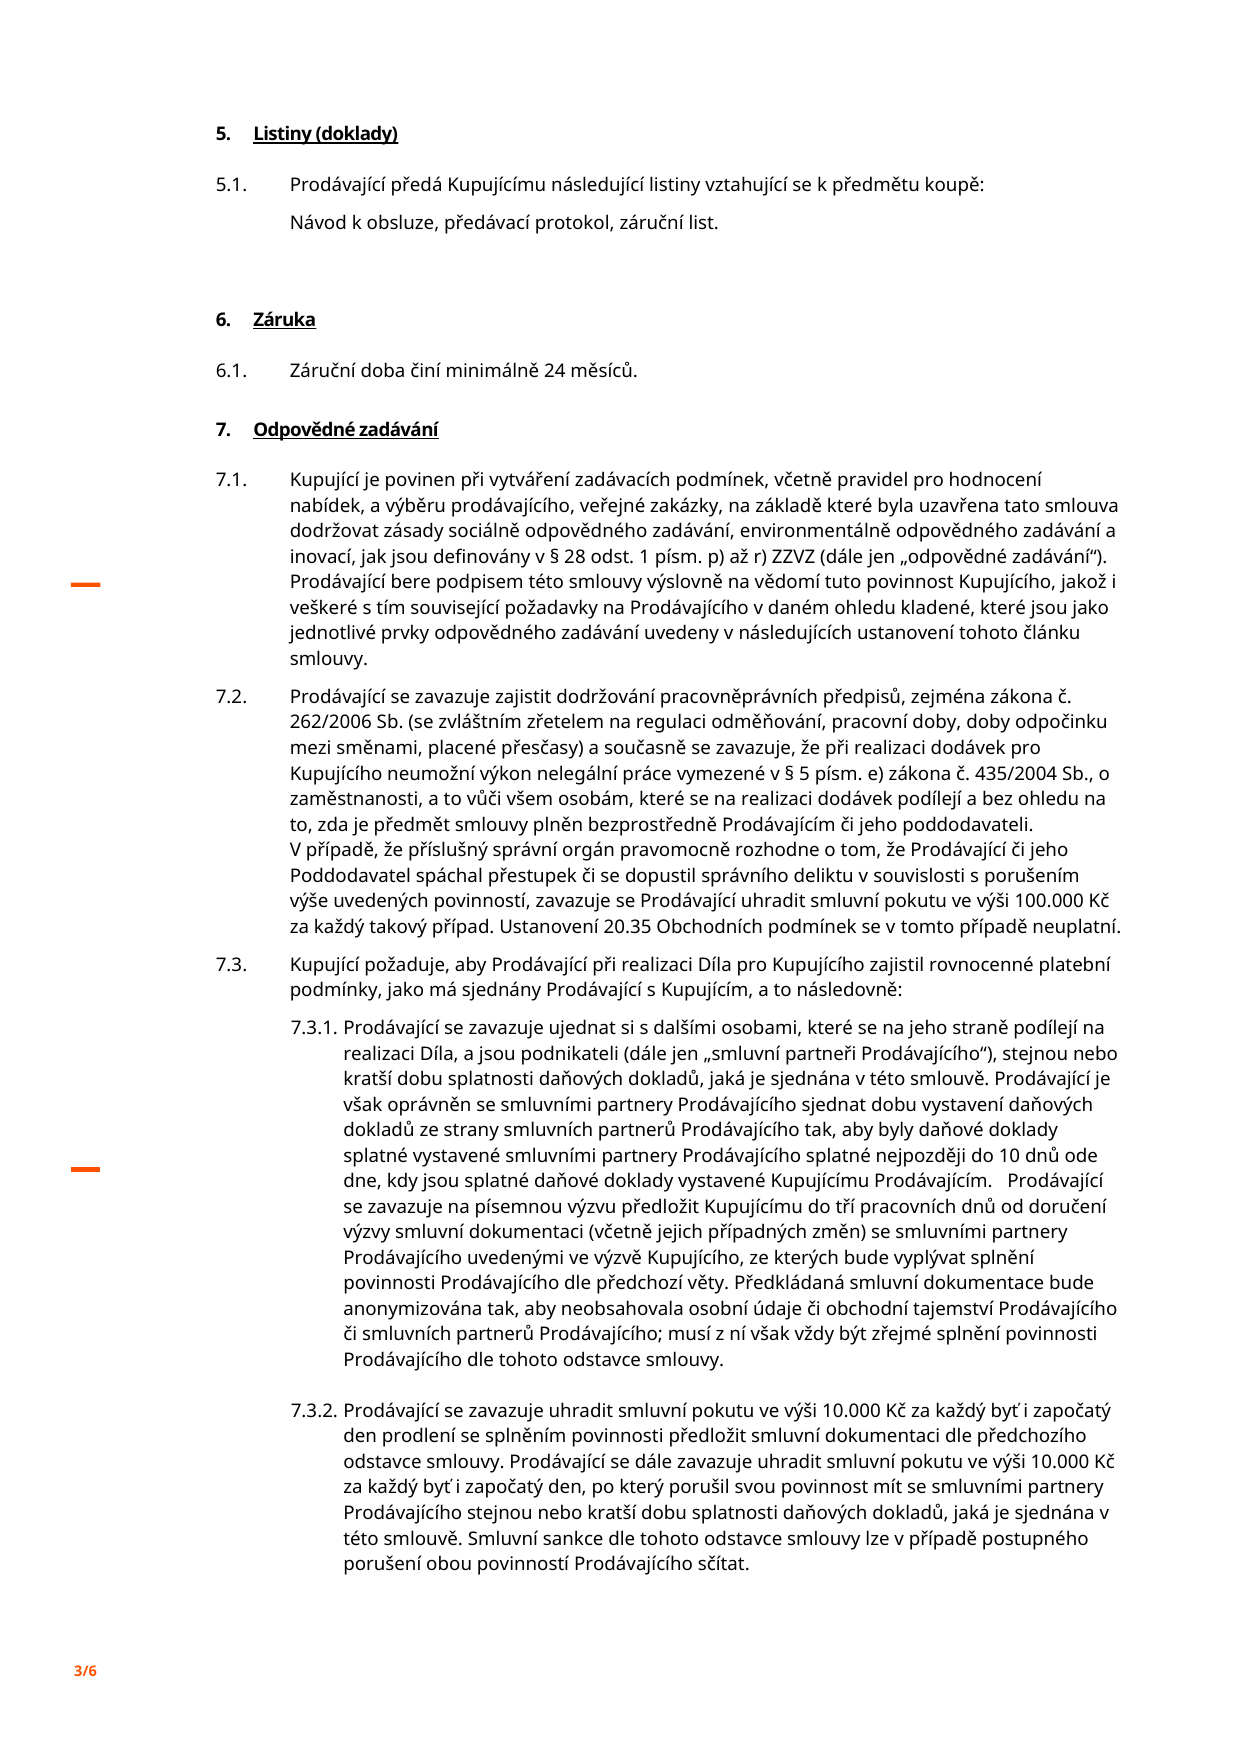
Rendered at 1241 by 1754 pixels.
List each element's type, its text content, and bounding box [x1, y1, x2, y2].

list Prodávající se zavazuje uhradit smluvní pokutu ve výši 10.000 Kč za každý byť i započatý den prodlení se splněním povinnosti předložit smluvní dokumentaci dle předchozího odstavce smlouvy. Prodávající se dále zavazuje uhradit smluvní pokutu ve výši 10.000 Kč za každý byť i započatý den, po který porušil svou povinnost mít se smluvními partnery Prodávajícího stejnou nebo kratší dobu splatnosti daňových dokladů, jaká je sjednána v této smlouvě. Smluvní sankce dle tohoto odstavce smlouvy lze v případě postupného porušení obou povinností Prodávajícího sčítat. [291, 1397, 1122, 1576]
text Listiny (doklady) [216, 121, 1122, 146]
list Kupující je povinen při vytváření zadávacích podmínek, včetně pravidel pro hodnocení nabídek, a výběru prodávajícího, veřejné zakázky, na základě které byla uzavřena tato smlouva dodržovat zásady sociálně odpovědného zadávání, environmentálně odpovědného zadávání a inovací, jak jsou definovány v § 28 odst. 1 písm. p) až r) ZZVZ (dále jen „odpovědné zadávání“). Prodávající bere podpisem této smlouvy výslovně na vědomí tuto povinnost Kupujícího, jakož i veškeré s tím související požadavky na Prodávajícího v daném ohledu kladené, které jsou jako jednotlivé prvky odpovědného zadávání uvedeny v následujících ustanovení tohoto článku smlouvy. [216, 467, 1122, 671]
list Kupující požaduje, aby Prodávající při realizaci Díla pro Kupujícího zajistil rovnocenné platební podmínky, jako má sjednány Prodávající s Kupujícím, a to následovně: [216, 951, 1122, 1002]
text Odpovědné zadávání [216, 416, 1122, 441]
list Prodávající se zavazuje zajistit dodržování pracovněprávních předpisů, zejména zákona č. 262/2006 Sb. (se zvláštním zřetelem na regulaci odměňování, pracovní doby, doby odpočinku mezi směnami, placené přesčasy) a současně se zavazuje, že při realizaci dodávek pro Kupujícího neumožní výkon nelegální práce vymezené v § 5 písm. e) zákona č. 435/2004 Sb., o zaměstnanosti, a to vůči všem osobám, které se na realizaci dodávek podílejí a bez ohledu na to, zda je předmět smlouvy plněn bezprostředně Prodávajícím či jeho poddodavateli. V případě, že příslušný správní orgán pravomocně rozhodne o tom, že Prodávající či jeho Poddodavatel spáchal přestupek či se dopustil správního deliktu v souvislosti s porušením výše uvedených povinností, zavazuje se Prodávající uhradit smluvní pokutu ve výši 100.000 Kč za každý takový případ. Ustanovení 20.35 Obchodních podmínek se v tomto případě neuplatní. [216, 683, 1122, 938]
list Záruční doba činí minimálně 24 měsíců. [216, 357, 1122, 382]
list Prodávající se zavazuje ujednat si s dalšími osobami, které se na jeho straně podílejí na realizaci Díla, a jsou podnikateli (dále jen „smluvní partneři Prodávajícího“), stejnou nebo kratší dobu splatnosti daňových dokladů, jaká je sjednána v této smlouvě. Prodávající je však oprávněn se smluvními partnery Prodávajícího sjednat dobu vystavení daňových dokladů ze strany smluvních partnerů Prodávajícího tak, aby byly daňové doklady splatné vystavené smluvními partnery Prodávajícího splatné nejpozději do 10 dnů ode dne, kdy jsou splatné daňové doklady vystavené Kupujícímu Prodávajícím. Prodávající se zavazuje na písemnou výzvu předložit Kupujícímu do tří pracovních dnů od doručení výzvy smluvní dokumentaci (včetně jejich případných změn) se smluvními partnery Prodávajícího uvedenými ve výzvě Kupujícího, ze kterých bude vyplývat splnění povinnosti Prodávajícího dle předchozí věty. Předkládaná smluvní dokumentace bude anonymizována tak, aby neobsahovala osobní údaje či obchodní tajemství Prodávajícího či smluvních partnerů Prodávajícího; musí z ní však vždy být zřejmé splnění povinnosti Prodávajícího dle tohoto odstavce smlouvy. [291, 1014, 1122, 1372]
text Návod k obsluze, předávací protokol, záruční list. [289, 209, 1122, 235]
list Prodávající předá Kupujícímu následující listiny vztahující se k předmětu koupě: [216, 171, 1122, 197]
text Záruka [216, 306, 1122, 332]
